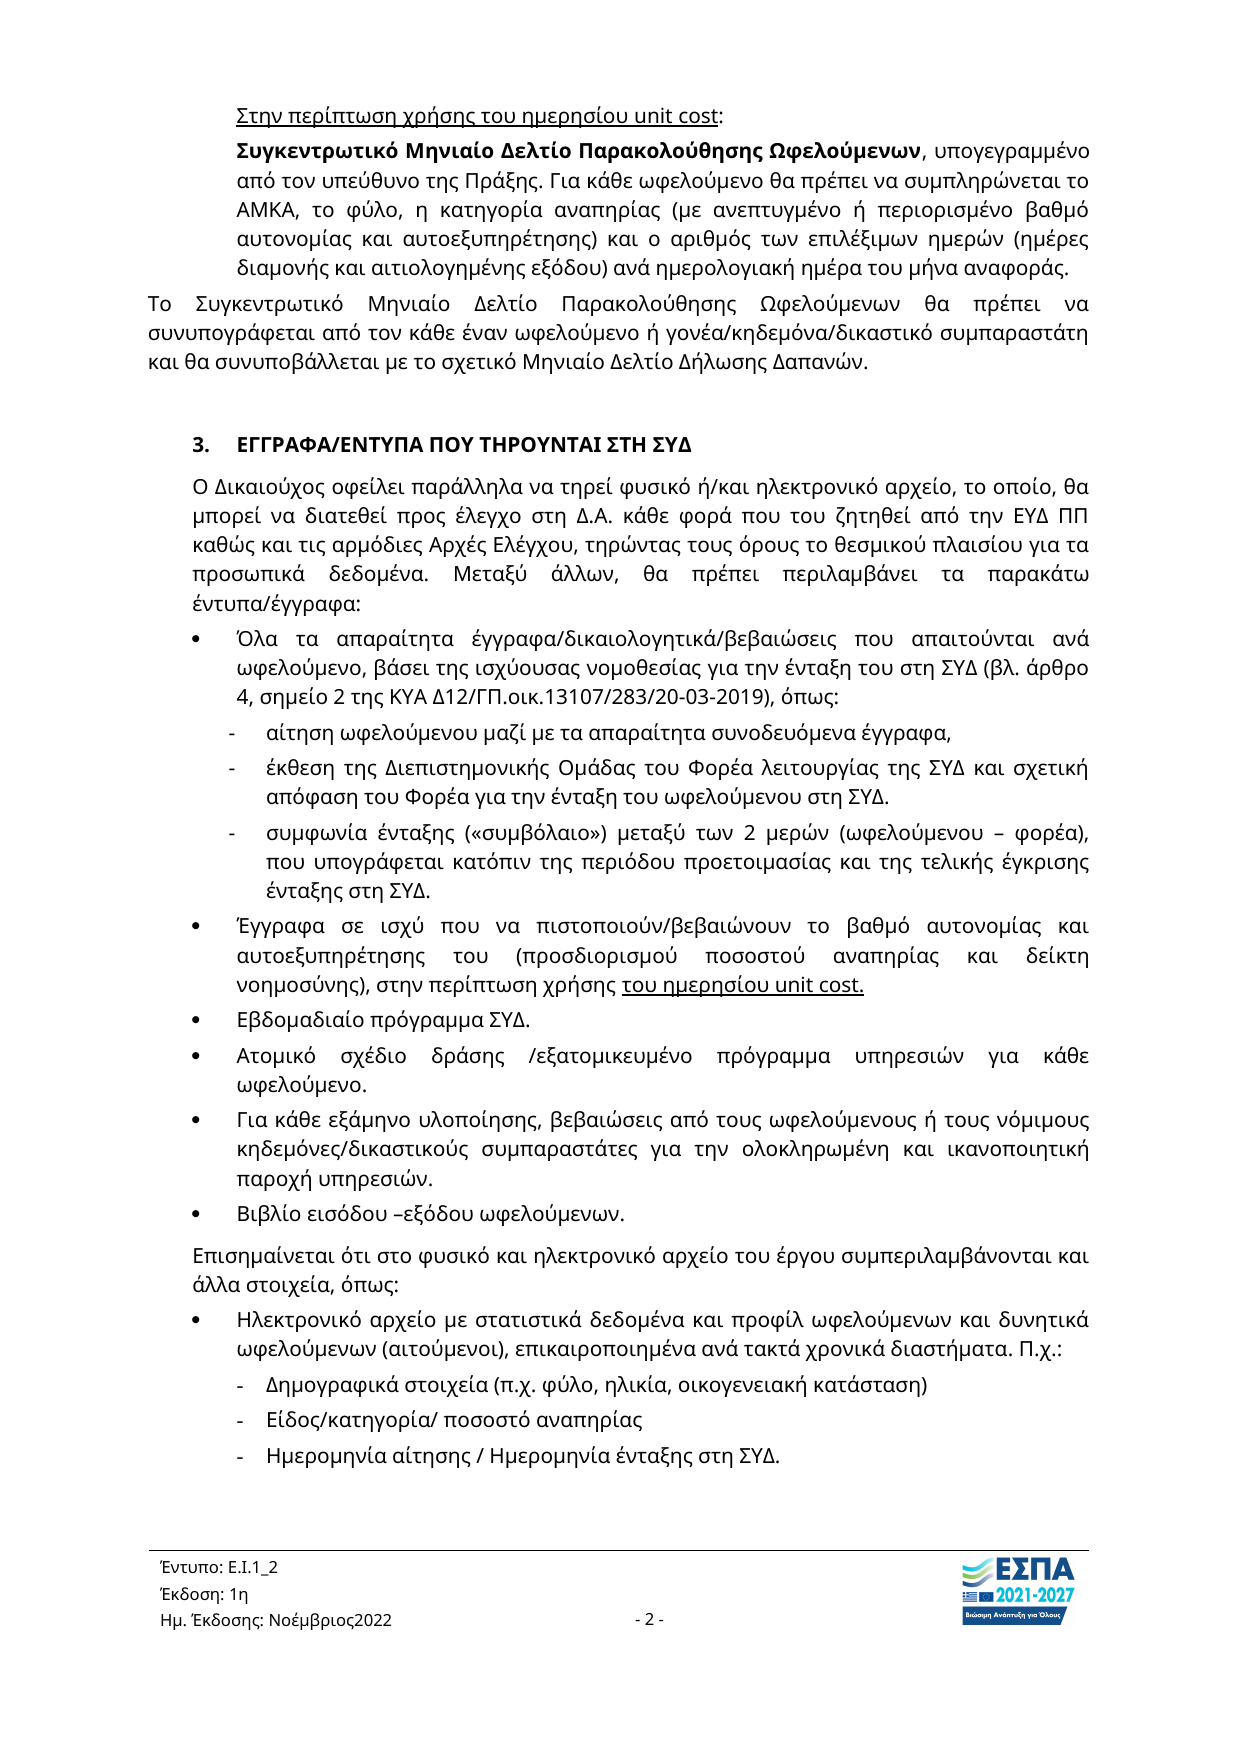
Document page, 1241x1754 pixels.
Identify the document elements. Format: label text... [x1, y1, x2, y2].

text 3. ΕΓΓΡΑΦΑ/ΕΝΤΥΠΑ ΠΟΥ ΤΗΡΟΥΝΤΑΙ ΣΤΗ ΣΥΔ [192, 429, 1090, 459]
text Ο Δικαιούχος οφείλει παράλληλα να τηρεί φυσικό ή/και ηλεκτρονικό αρχείο, το οποίο, θα μπορεί να διατεθεί προς έλεγχο στη Δ.Α. κάθε φορά που του ζητηθεί από την ΕΥΔ ΠΠ καθώς και τις αρμόδιες Αρχές Ελέγχου, τηρώντας τους όρους το θεσμικού πλαισίου για τα προσωπικά δεδομένα. Μεταξύ άλλων, θα πρέπει περιλαμβάνει τα παρακάτω έντυπα/έγγραφα: [192, 471, 1090, 617]
list έκθεση της Διεπιστημονικής Ομάδας του Φορέα λειτουργίας της ΣΥΔ και σχετική απόφαση του Φορέα για την ένταξη του ωφελούμενου στη ΣΥΔ. [228, 752, 1090, 811]
list Δημογραφικά στοιχεία (π.χ. φύλο, ηλικία, οικογενειακή κατάσταση) [236, 1369, 1090, 1398]
text Το Συγκεντρωτικό Μηνιαίο Δελτίο Παρακολούθησης Ωφελούμενων θα πρέπει να συνυπογράφεται από τον κάθε έναν ωφελούμενο ή γονέα/κηδεμόνα/δικαστικό συμπαραστάτη και θα συνυποβάλλεται με το σχετικό Μηνιαίο Δελτίο Δήλωσης Δαπανών. [148, 288, 1090, 375]
text Συγκεντρωτικό Μηνιαίο Δελτίο Παρακολούθησης Ωφελούμενων, υπογεγραμμένο από τον υπεύθυνο της Πράξης. Για κάθε ωφελούμενο θα πρέπει να συμπληρώνεται το ΑΜΚΑ, το φύλο, η κατηγορία αναπηρίας (με ανεπτυγμένο ή περιορισμένο βαθμό αυτονομίας και αυτοεξυπηρέτησης) και ο αριθμός των επιλέξιμων ημερών (ημέρες διαμονής και αιτιολογημένης εξόδου) ανά ημερολογιακή ημέρα του μήνα αναφοράς. [236, 136, 1090, 282]
list Ατομικό σχέδιο δράσης /εξατομικευμένο πρόγραμμα υπηρεσιών για κάθε ωφελούμενο. [192, 1040, 1090, 1098]
list Βιβλίο εισόδου –εξόδου ωφελούμενων. [192, 1198, 1090, 1227]
list Ημερομηνία αίτησης / Ημερομηνία ένταξης στη ΣΥΔ. [236, 1440, 1090, 1469]
list Εβδομαδιαίο πρόγραμμα ΣΥΔ. [192, 1004, 1090, 1034]
text Επισημαίνεται ότι στο φυσικό και ηλεκτρονικό αρχείο του έργου συμπεριλαμβάνονται και άλλα στοιχεία, όπως: [192, 1240, 1090, 1298]
list Ηλεκτρονικό αρχείο με στατιστικά δεδομένα και προφίλ ωφελούμενων και δυνητικά ωφελούμενων (αιτούμενοι), επικαιροποιημένα ανά τακτά χρονικά διαστήματα. Π.χ.: [192, 1304, 1090, 1363]
list Είδος/κατηγορία/ ποσοστό αναπηρίας [236, 1404, 1090, 1434]
list αίτηση ωφελούμενου μαζί με τα απαραίτητα συνοδευόμενα έγγραφα, [228, 717, 1090, 746]
picture [956, 1553, 1079, 1629]
list Όλα τα απαραίτητα έγγραφα/δικαιολογητικά/βεβαιώσεις που απαιτούνται ανά ωφελούμενο, βάσει της ισχύουσας νομοθεσίας για την ένταξη του στη ΣΥΔ (βλ. άρθρο 4, σημείο 2 της ΚΥΑ Δ12/ΓΠ.οικ.13107/283/20-03-2019), όπως: [192, 623, 1090, 711]
list συμφωνία ένταξης («συμβόλαιο») μεταξύ των 2 μερών (ωφελούμενου – φορέα), που υπογράφεται κατόπιν της περιόδου προετοιμασίας και της τελικής έγκρισης ένταξης στη ΣΥΔ. [228, 817, 1090, 904]
list Για κάθε εξάμηνο υλοποίησης, βεβαιώσεις από τους ωφελούμενους ή τους νόμιμους κηδεμόνες/δικαστικούς συμπαραστάτες για την ολοκληρωμένη και ικανοποιητική παροχή υπηρεσιών. [192, 1104, 1090, 1192]
text Στην περίπτωση χρήσης του ημερησίου unit cost: [236, 100, 1090, 129]
list Έγγραφα σε ισχύ που να πιστοποιούν/βεβαιώνουν το βαθμό αυτονομίας και αυτοεξυπηρέτησης του (προσδιορισμού ποσοστού αναπηρίας και δείκτη νοημοσύνης), στην περίπτωση χρήσης του ημερησίου unit cost. [192, 911, 1090, 998]
